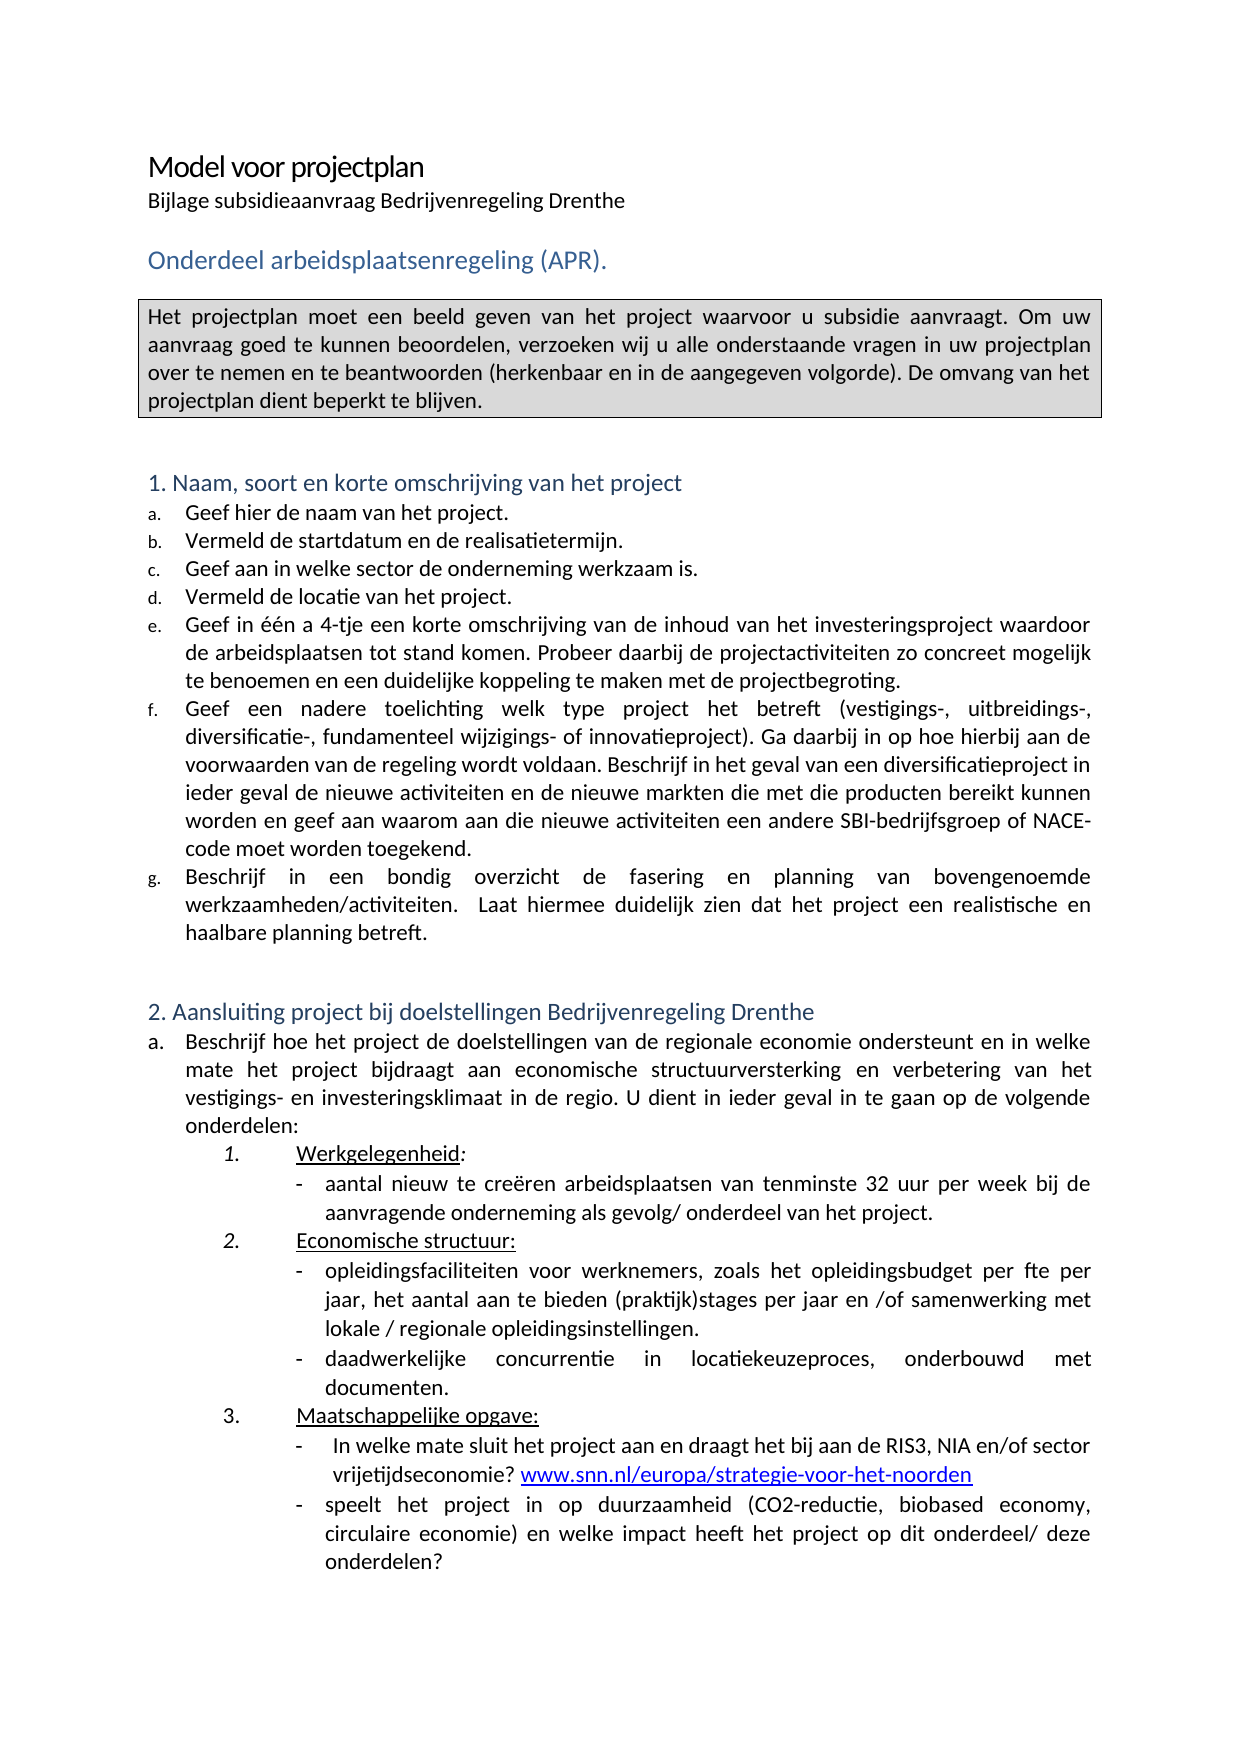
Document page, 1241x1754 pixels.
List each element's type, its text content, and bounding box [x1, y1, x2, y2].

list Geef hier de naam van het project. [148, 498, 1093, 526]
list Beschrijf in een bondig overzicht de fasering en planning van bovengenoemde werkzaamheden/activiteiten. Laat hiermee duidelijk zien dat het project een realistische en haalbare planning betreft. [148, 862, 1093, 946]
list Economische structuur: [223, 1226, 1093, 1254]
title Model voor projectplan [148, 148, 1093, 186]
list aantal nieuw te creëren arbeidsplaatsen van tenminste 32 uur per week bij de aanvragende onderneming als gevolg/ onderdeel van het project. [295, 1167, 1093, 1226]
list In welke mate sluit het project aan en draagt het bij aan de RIS3, NIA en/of sector vrijetijdseconomie? www.snn.nl/europa/strategie-voor-het-noorden [295, 1429, 1093, 1488]
list opleidingsfaciliteiten voor werknemers, zoals het opleidingsbudget per fte per jaar, het aantal aan te bieden (praktijk)stages per jaar en /of samenwerking met lokale / regionale opleidingsinstellingen. [295, 1254, 1093, 1342]
text Het projectplan moet een beeld geven van het project waarvoor u subsidie aanvraagt. Om uw aanvraag goed te kunnen beoordelen, verzoeken wij u alle onderstaande vragen in uw projectplan over te nemen en te beantwoorden (herkenbaar en in de aangegeven volgorde). De omvang van het projectplan dient beperkt te blijven. [139, 300, 1101, 417]
list Maatschappelijke opgave: [223, 1401, 1093, 1429]
list Geef in één a 4-tje een korte omschrijving van de inhoud van het investeringsproject waardoor de arbeidsplaatsen tot stand komen. Probeer daarbij de projectactiviteiten zo concreet mogelijk te benoemen en een duidelijke koppeling te maken met de projectbegroting. [148, 610, 1093, 694]
text Bijlage subsidieaanvraag Bedrijvenregeling Drenthe [148, 186, 1093, 214]
subtitle 2. Aansluiting project bij doelstellingen Bedrijvenregeling Drenthe [148, 996, 1093, 1027]
list Vermeld de locatie van het project. [148, 582, 1093, 610]
list Beschrijf hoe het project de doelstellingen van de regionale economie ondersteunt en in welke mate het project bijdraagt aan economische structuurversterking en verbetering van het vestigings- en investeringsklimaat in de regio. U dient in ieder geval in te gaan op de volgende onderdelen: [148, 1027, 1093, 1139]
list Geef een nadere toelichting welk type project het betreft (vestigings-, uitbreidings-, diversificatie-, fundamenteel wijzigings- of innovatieproject). Ga daarbij in op hoe hierbij aan de voorwaarden van de regeling wordt voldaan. Beschrijf in het geval van een diversificatieproject in ieder geval de nieuwe activiteiten en de nieuwe markten die met die producten bereikt kunnen worden en geef aan waarom aan die nieuwe activiteiten een andere SBI-bedrijfsgroep of NACE-code moet worden toegekend. [148, 694, 1093, 862]
list Vermeld de startdatum en de realisatietermijn. [148, 526, 1093, 554]
subtitle 1. Naam, soort en korte omschrijving van het project [148, 468, 1093, 498]
list speelt het project in op duurzaamheid (CO2-reductie, biobased economy, circulaire economie) en welke impact heeft het project op dit onderdeel/ deze onderdelen? [295, 1488, 1093, 1576]
list daadwerkelijke concurrentie in locatiekeuzeproces, onderbouwd met documenten. [295, 1342, 1093, 1401]
subtitle Onderdeel arbeidsplaatsenregeling (APR). [148, 243, 1093, 276]
list Geef aan in welke sector de onderneming werkzaam is. [148, 554, 1093, 582]
list Werkgelegenheid: [223, 1139, 1093, 1167]
